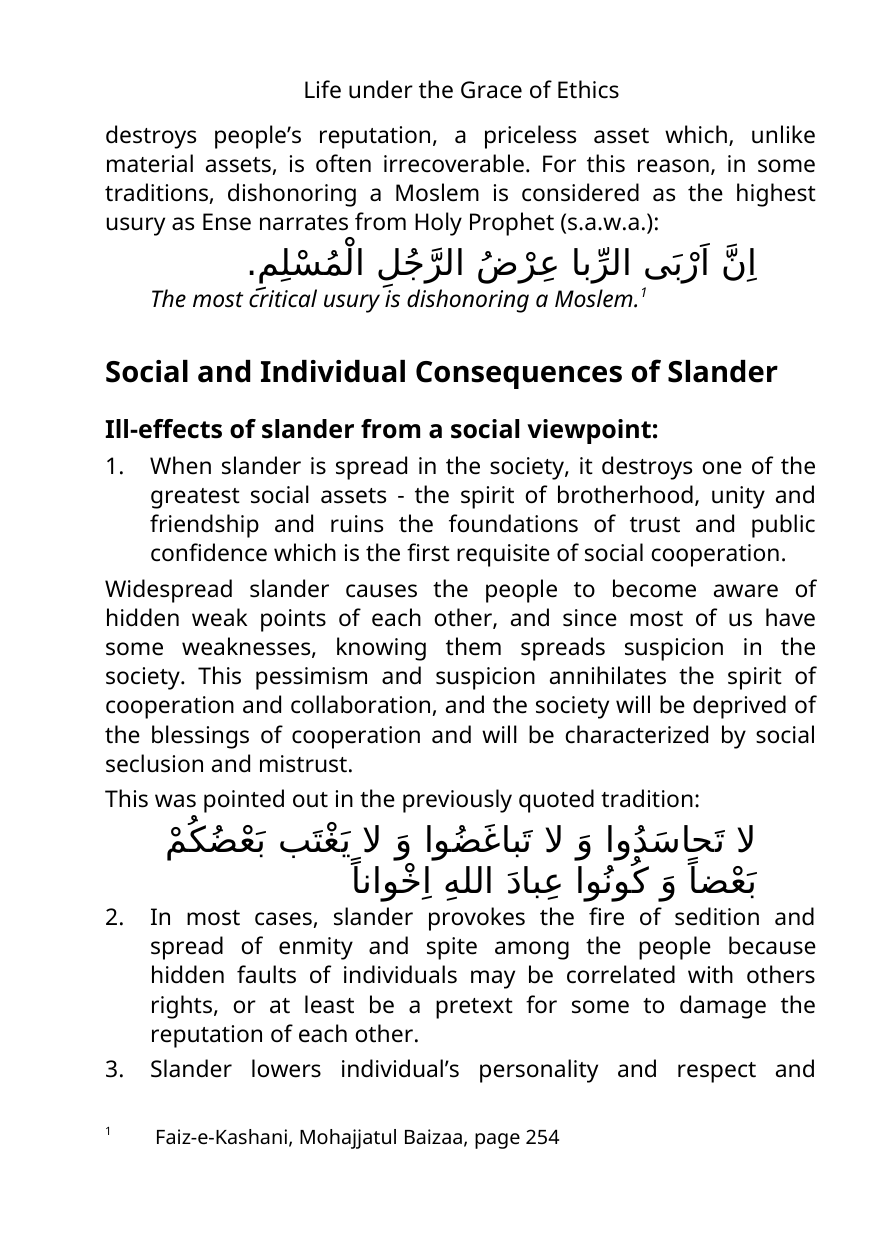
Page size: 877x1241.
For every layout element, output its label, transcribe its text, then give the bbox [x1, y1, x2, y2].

subtitle Ill-effects of slander from a social viewpoint: [105, 416, 817, 445]
text Widespread slander causes the people to become aware of hidden weak points of each other, and since most of us have some weaknesses, knowing them spreads suspicion in the society. This pessimism and suspicion annihilates the spirit of cooperation and collaboration, and the society will be deprived of the blessings of cooperation and will be characterized by social seclusion and mistrust. [105, 574, 817, 778]
text 1. When slander is spread in the society, it destroys one of the greatest social assets - the spirit of brotherhood, unity and friendship and ruins the foundations of trust and public confidence which is the first requisite of social cooperation. [105, 451, 817, 568]
text 2. In most cases, slander provokes the fire of sedition and spread of enmity and spite among the people because hidden faults of individuals may be correlated with others rights, or at least be a pretext for some to damage the reputation of each other. [105, 902, 817, 1048]
subtitle Social and Individual Consequences of Slander [105, 351, 817, 391]
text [105, 120, 817, 237]
text The most critical usury is dishonoring a Moslem. [150, 284, 772, 313]
text This was pointed out in the previously quoted tradition: [105, 784, 817, 813]
text اِنَّ اَرْبَى الرِّبا عِرْضُ الرَّجُلِ الْمُسْلِمِ. [165, 243, 757, 284]
text لا تَحاسَدُوا وَ لا تَباغَضُوا وَ لا يَغْتَب بَعْضُكُمْ بَعْضاً وَ كُونُوا عِبادَ اللهِ اِخْواناً [165, 820, 757, 902]
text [105, 1054, 817, 1083]
